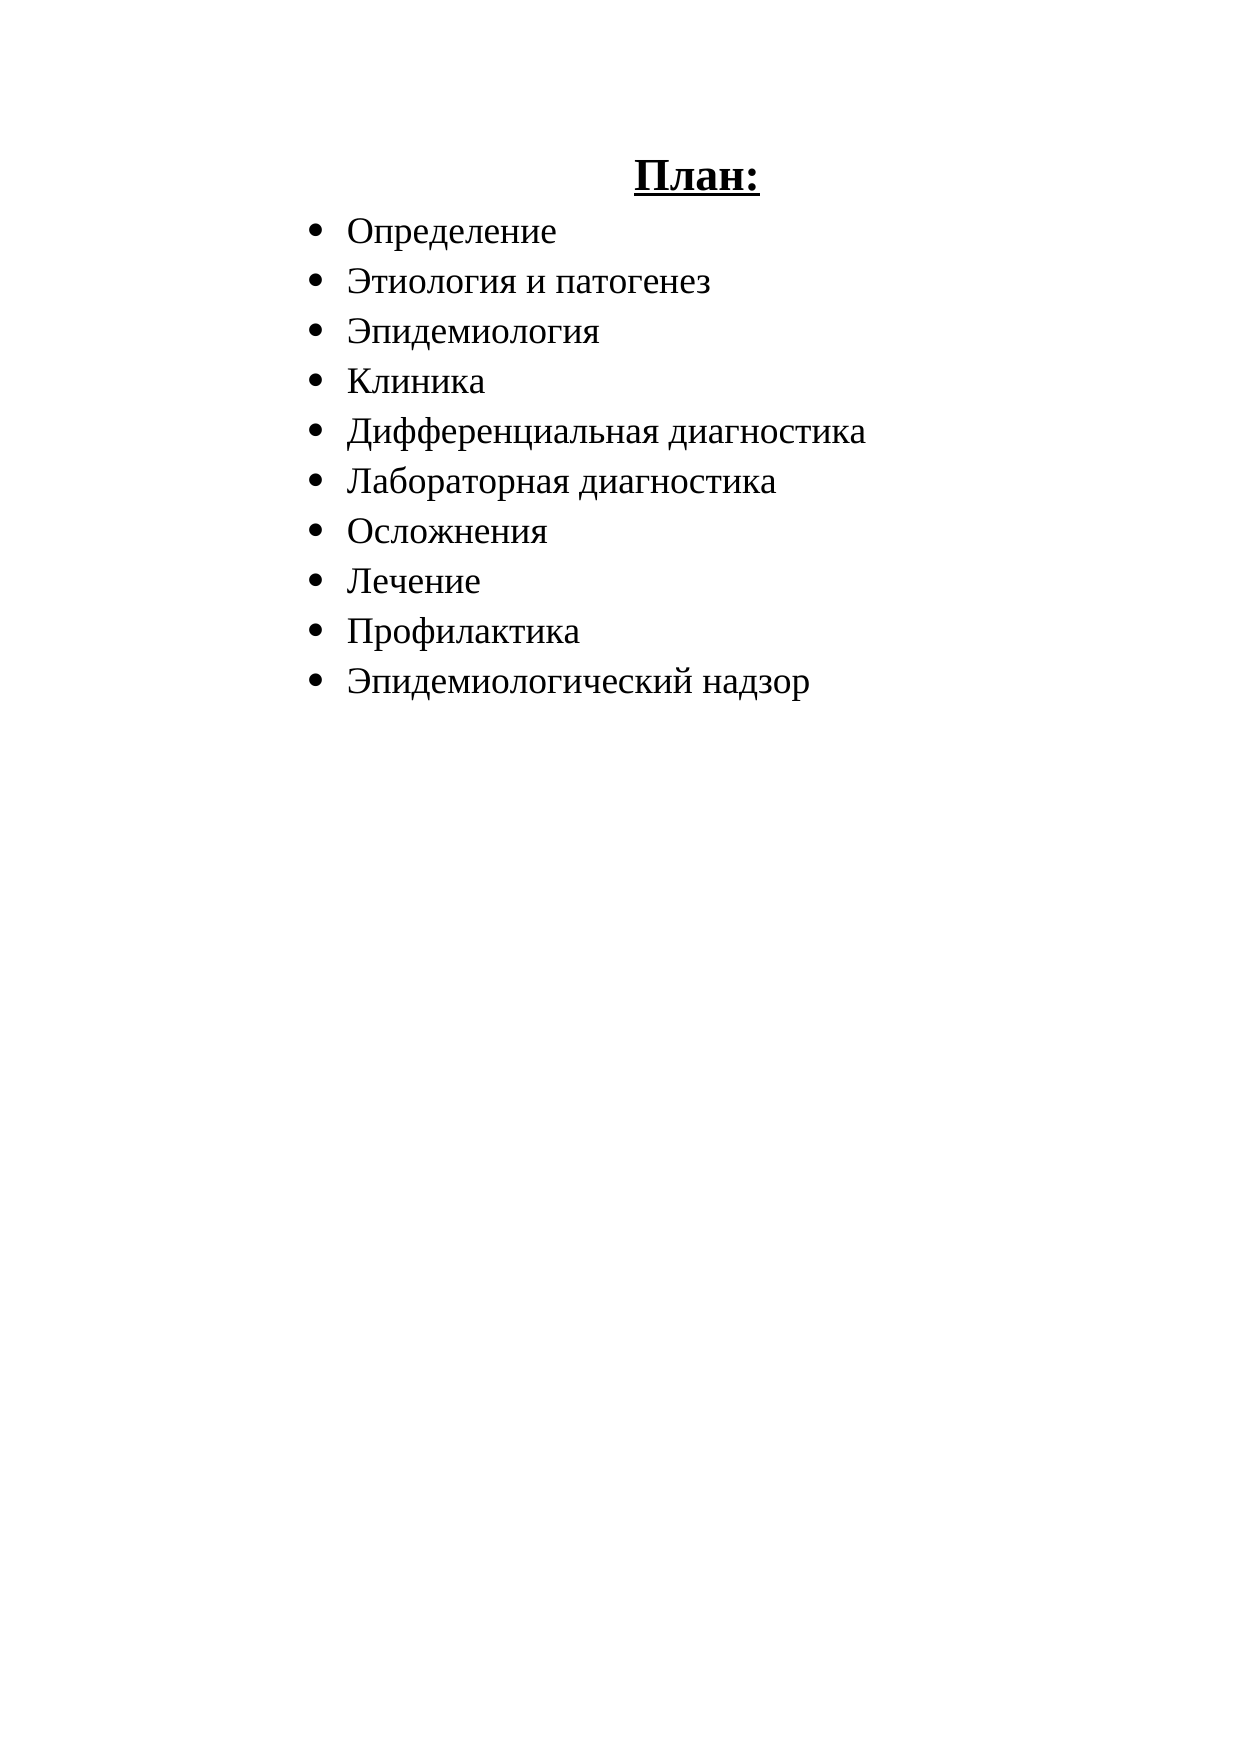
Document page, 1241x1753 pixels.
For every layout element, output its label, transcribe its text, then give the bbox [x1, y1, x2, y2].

title Эпидемиология [309, 309, 1122, 352]
title Эпидемиологический надзор [309, 659, 1122, 702]
title Клиника [309, 359, 1122, 402]
title Лечение [309, 559, 1122, 602]
title Осложнения [309, 509, 1122, 552]
title Определение [309, 209, 1122, 252]
title Лабораторная диагностика [309, 459, 1122, 502]
title План: [177, 148, 1122, 200]
title Дифференциальная диагностика [309, 409, 1122, 452]
title Этиология и патогенез [309, 259, 1122, 302]
title Профилактика [309, 609, 1122, 652]
